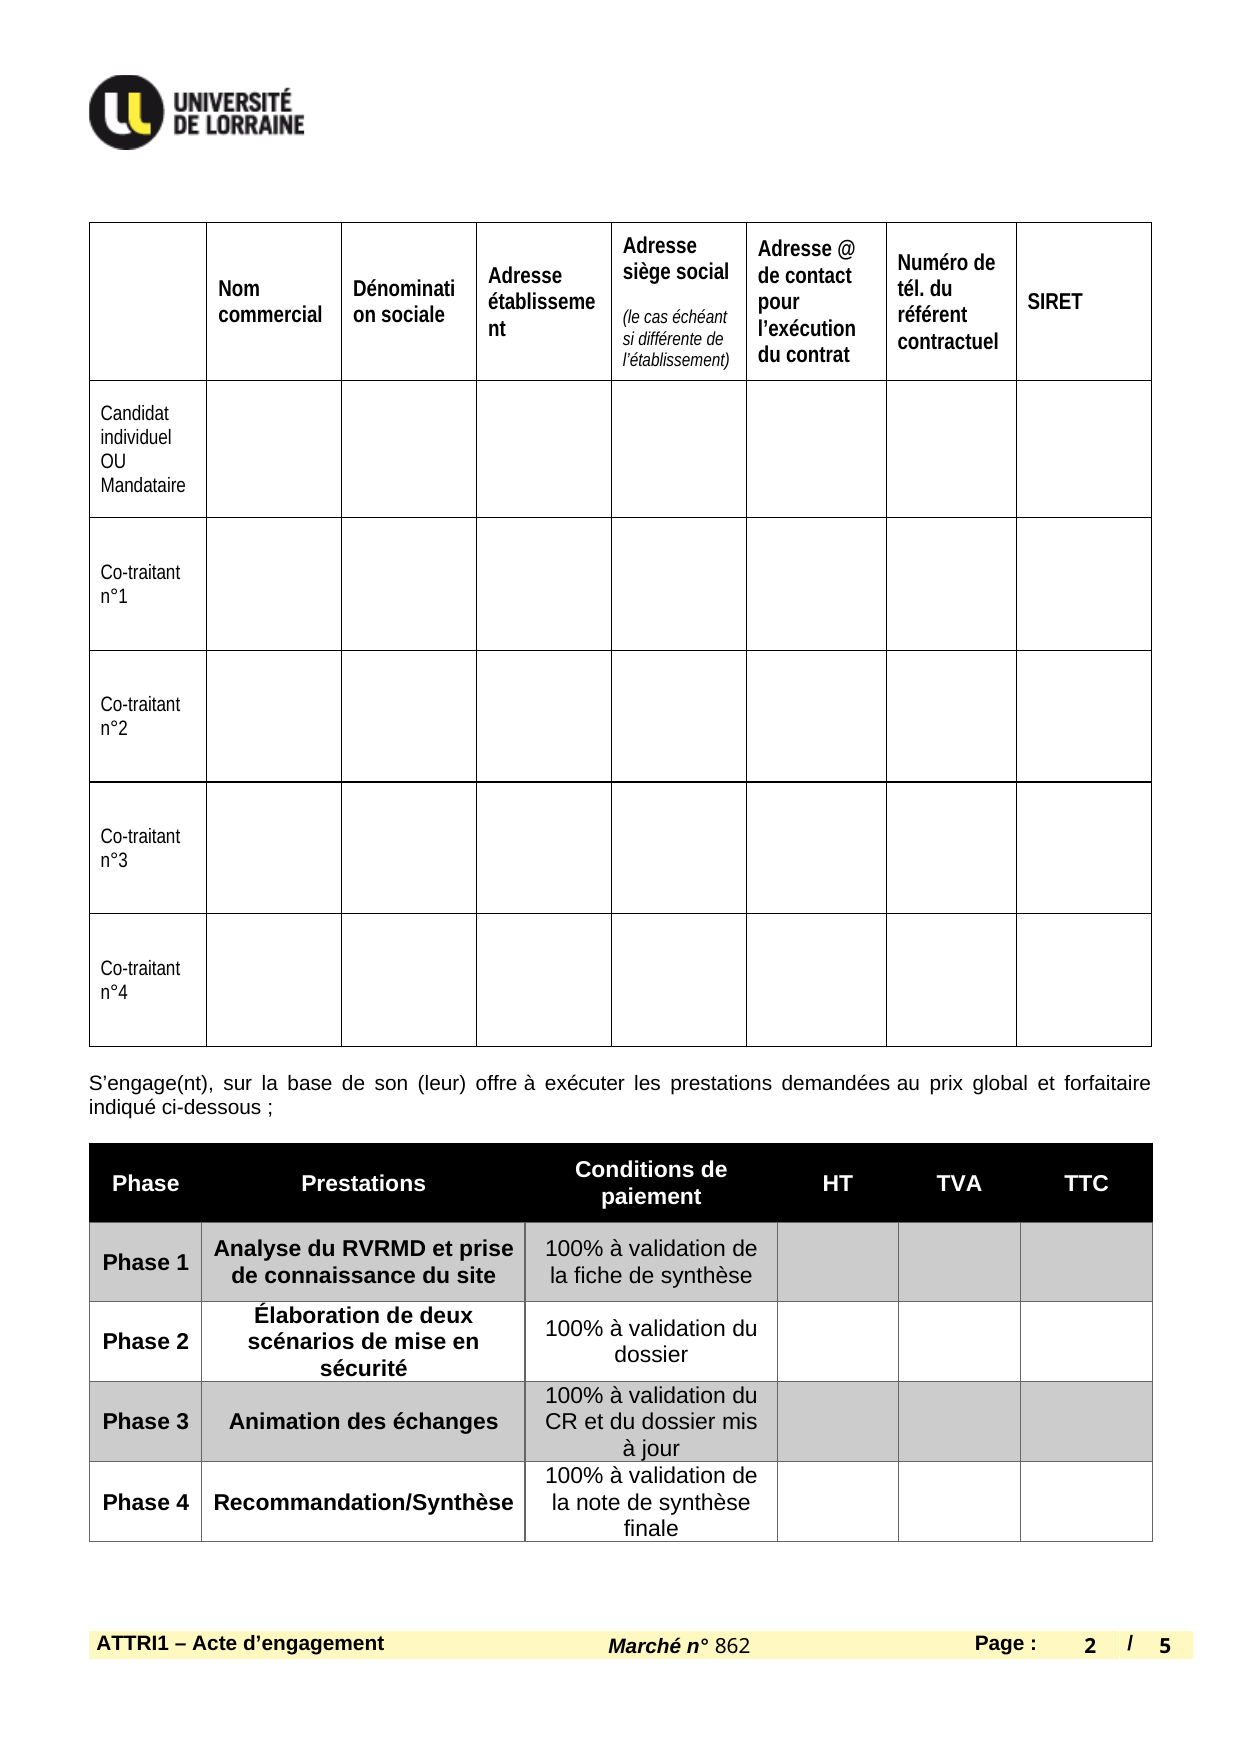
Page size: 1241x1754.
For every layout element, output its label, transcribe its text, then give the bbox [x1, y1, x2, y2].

table_cell [1021, 1223, 1152, 1301]
table_cell [778, 1382, 898, 1461]
table_cell Phase 4 [90, 1462, 201, 1541]
table_cell Candidat individuel OU Mandataire [90, 381, 206, 517]
table_cell [477, 381, 611, 517]
table_cell [1017, 914, 1151, 1046]
table_cell Animation des échanges [202, 1382, 524, 1461]
table_cell [612, 914, 746, 1046]
table_cell [887, 381, 1016, 517]
table_cell [342, 381, 476, 517]
text S’engage(nt), sur la base de son (leur) offre à exécuter les prestations demandées au prix global et forfaitaire indiqué ci-dessous ; [89, 1071, 1152, 1119]
table_cell [342, 914, 476, 1046]
table_cell [778, 1223, 898, 1301]
table_cell [477, 518, 611, 650]
table_cell [747, 518, 886, 650]
table_header Nom commercial [207, 223, 341, 380]
table_cell [612, 651, 746, 781]
table_header Adresse siège social (le cas échéant si différente de l’établissement) [612, 223, 746, 380]
table_cell Co-traitant n°3 [90, 783, 206, 913]
table_header HT [777, 1144, 898, 1222]
table_cell [1021, 1462, 1152, 1541]
table_cell [887, 518, 1016, 650]
table_cell [887, 651, 1016, 781]
table_cell [1017, 783, 1151, 913]
table_cell 100% à validation du CR et du dossier mis à jour [526, 1382, 777, 1461]
picture [88, 75, 305, 150]
table_cell [612, 783, 746, 913]
table_cell Co-traitant n°2 [90, 651, 206, 781]
table_cell [747, 914, 886, 1046]
table_cell Co-traitant n°4 [90, 914, 206, 1046]
table_cell [778, 1302, 898, 1381]
table_cell [1021, 1382, 1152, 1461]
table_cell [899, 1223, 1020, 1301]
table_cell Recommandation/Synthèse [202, 1462, 524, 1541]
table_cell [342, 518, 476, 650]
table_cell [342, 783, 476, 913]
table_cell 100% à validation du dossier [526, 1302, 777, 1381]
table_cell Phase 2 [90, 1302, 201, 1381]
table_cell [207, 651, 341, 781]
table_cell Analyse du RVRMD et prise de connaissance du site [202, 1223, 524, 1301]
table_header SIRET [1017, 223, 1151, 380]
table_cell [477, 651, 611, 781]
table_cell [1017, 651, 1151, 781]
table_cell [887, 783, 1016, 913]
table_cell [1017, 381, 1151, 517]
table_header Adresse établissement [477, 223, 611, 380]
table_cell Phase 1 [90, 1223, 201, 1301]
table_cell [899, 1302, 1020, 1381]
table_cell 100% à validation de la note de synthèse finale [526, 1462, 777, 1541]
table_cell [207, 381, 341, 517]
table_cell [207, 783, 341, 913]
table_header Conditions de paiement [525, 1144, 777, 1222]
table_header Phase [90, 1144, 202, 1222]
table_cell [887, 914, 1016, 1046]
table_cell [477, 783, 611, 913]
table_cell [899, 1382, 1020, 1461]
table_cell [778, 1462, 898, 1541]
table_cell [207, 518, 341, 650]
table_cell [342, 651, 476, 781]
table_cell [207, 914, 341, 1046]
table_cell [747, 651, 886, 781]
table_header Adresse @ de contact pour l’exécution du contrat [747, 223, 886, 380]
table_cell [899, 1462, 1020, 1541]
table_cell [477, 914, 611, 1046]
table_header Numéro de tél. du référent contractuel [887, 223, 1016, 380]
table_cell Élaboration de deux scénarios de mise en sécurité [202, 1302, 524, 1381]
table_header Dénomination sociale [342, 223, 476, 380]
table_cell [747, 381, 886, 517]
table_header TTC [1021, 1144, 1152, 1222]
table_cell 100% à validation de la fiche de synthèse [526, 1223, 777, 1301]
table_cell [612, 381, 746, 517]
table_cell [612, 518, 746, 650]
table_cell [1021, 1302, 1152, 1381]
table_cell Phase 3 [90, 1382, 201, 1461]
table_cell [1017, 518, 1151, 650]
table_header [90, 223, 206, 380]
table_header Prestations [202, 1144, 525, 1222]
table_header TVA [898, 1144, 1021, 1222]
table_cell Co-traitant n°1 [90, 518, 206, 650]
table_cell [747, 783, 886, 913]
